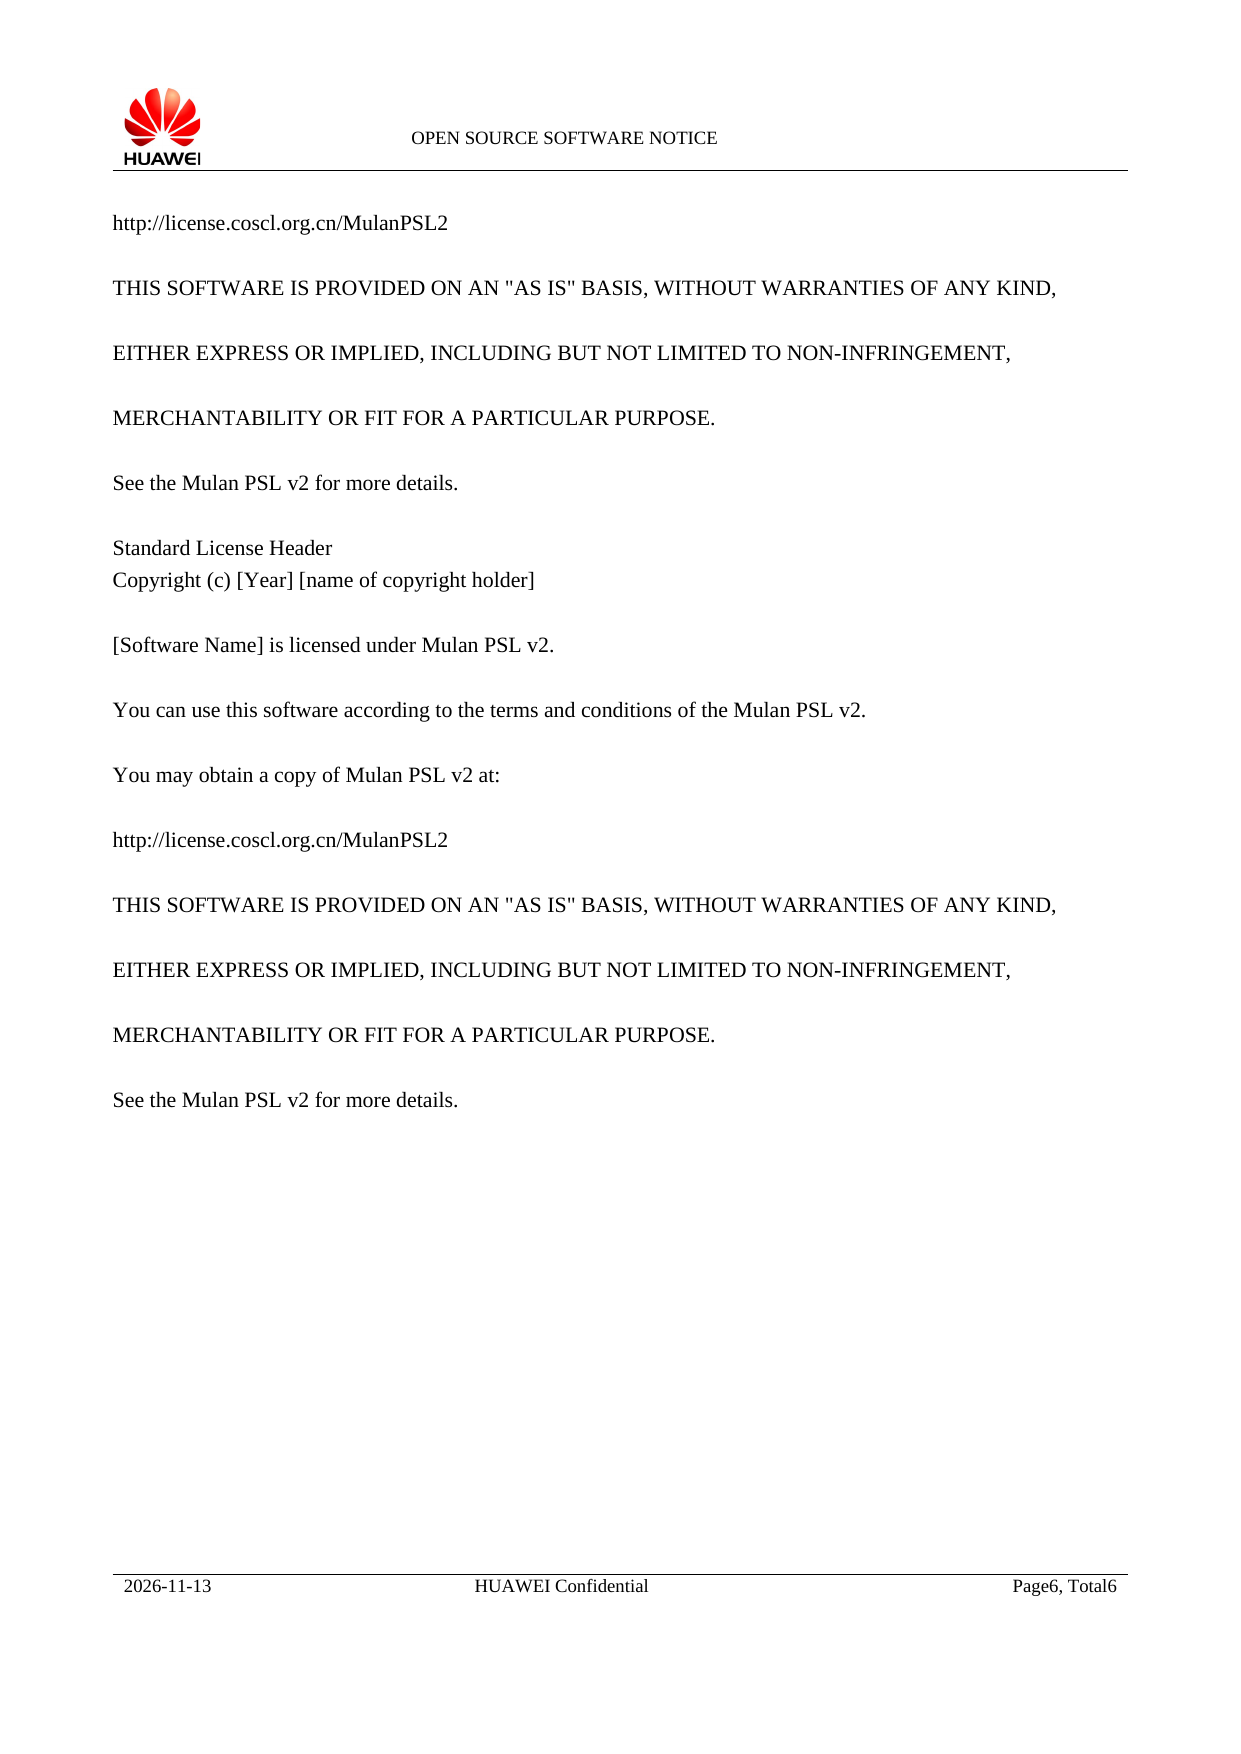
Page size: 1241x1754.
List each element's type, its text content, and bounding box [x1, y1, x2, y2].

text EITHER EXPRESS OR IMPLIED, INCLUDING BUT NOT LIMITED TO NON-INFRINGEMENT, [112, 336, 1128, 369]
text [Software Name] is licensed under Mulan PSL v2. [112, 629, 1128, 661]
text See the Mulan PSL v2 for more details. [112, 466, 1128, 499]
text http://license.coscl.org.cn/MulanPSL2 [112, 206, 1128, 239]
text THIS SOFTWARE IS PROVIDED ON AN "AS IS" BASIS, WITHOUT WARRANTIES OF ANY KIND, [112, 889, 1128, 921]
text MERCHANTABILITY OR FIT FOR A PARTICULAR PURPOSE. [112, 401, 1128, 434]
text You can use this software according to the terms and conditions of the Mulan PSL v2. [112, 694, 1128, 726]
text See the Mulan PSL v2 for more details. [112, 1084, 1128, 1116]
text You may obtain a copy of Mulan PSL v2 at: [112, 759, 1128, 791]
text Standard License Header [112, 531, 1128, 564]
text http://license.coscl.org.cn/MulanPSL2 [112, 824, 1128, 856]
text Copyright (c) [Year] [name of copyright holder] [112, 564, 1128, 596]
text EITHER EXPRESS OR IMPLIED, INCLUDING BUT NOT LIMITED TO NON-INFRINGEMENT, [112, 954, 1128, 986]
text THIS SOFTWARE IS PROVIDED ON AN "AS IS" BASIS, WITHOUT WARRANTIES OF ANY KIND, [112, 271, 1128, 304]
picture [124, 88, 201, 165]
text MERCHANTABILITY OR FIT FOR A PARTICULAR PURPOSE. [112, 1019, 1128, 1051]
